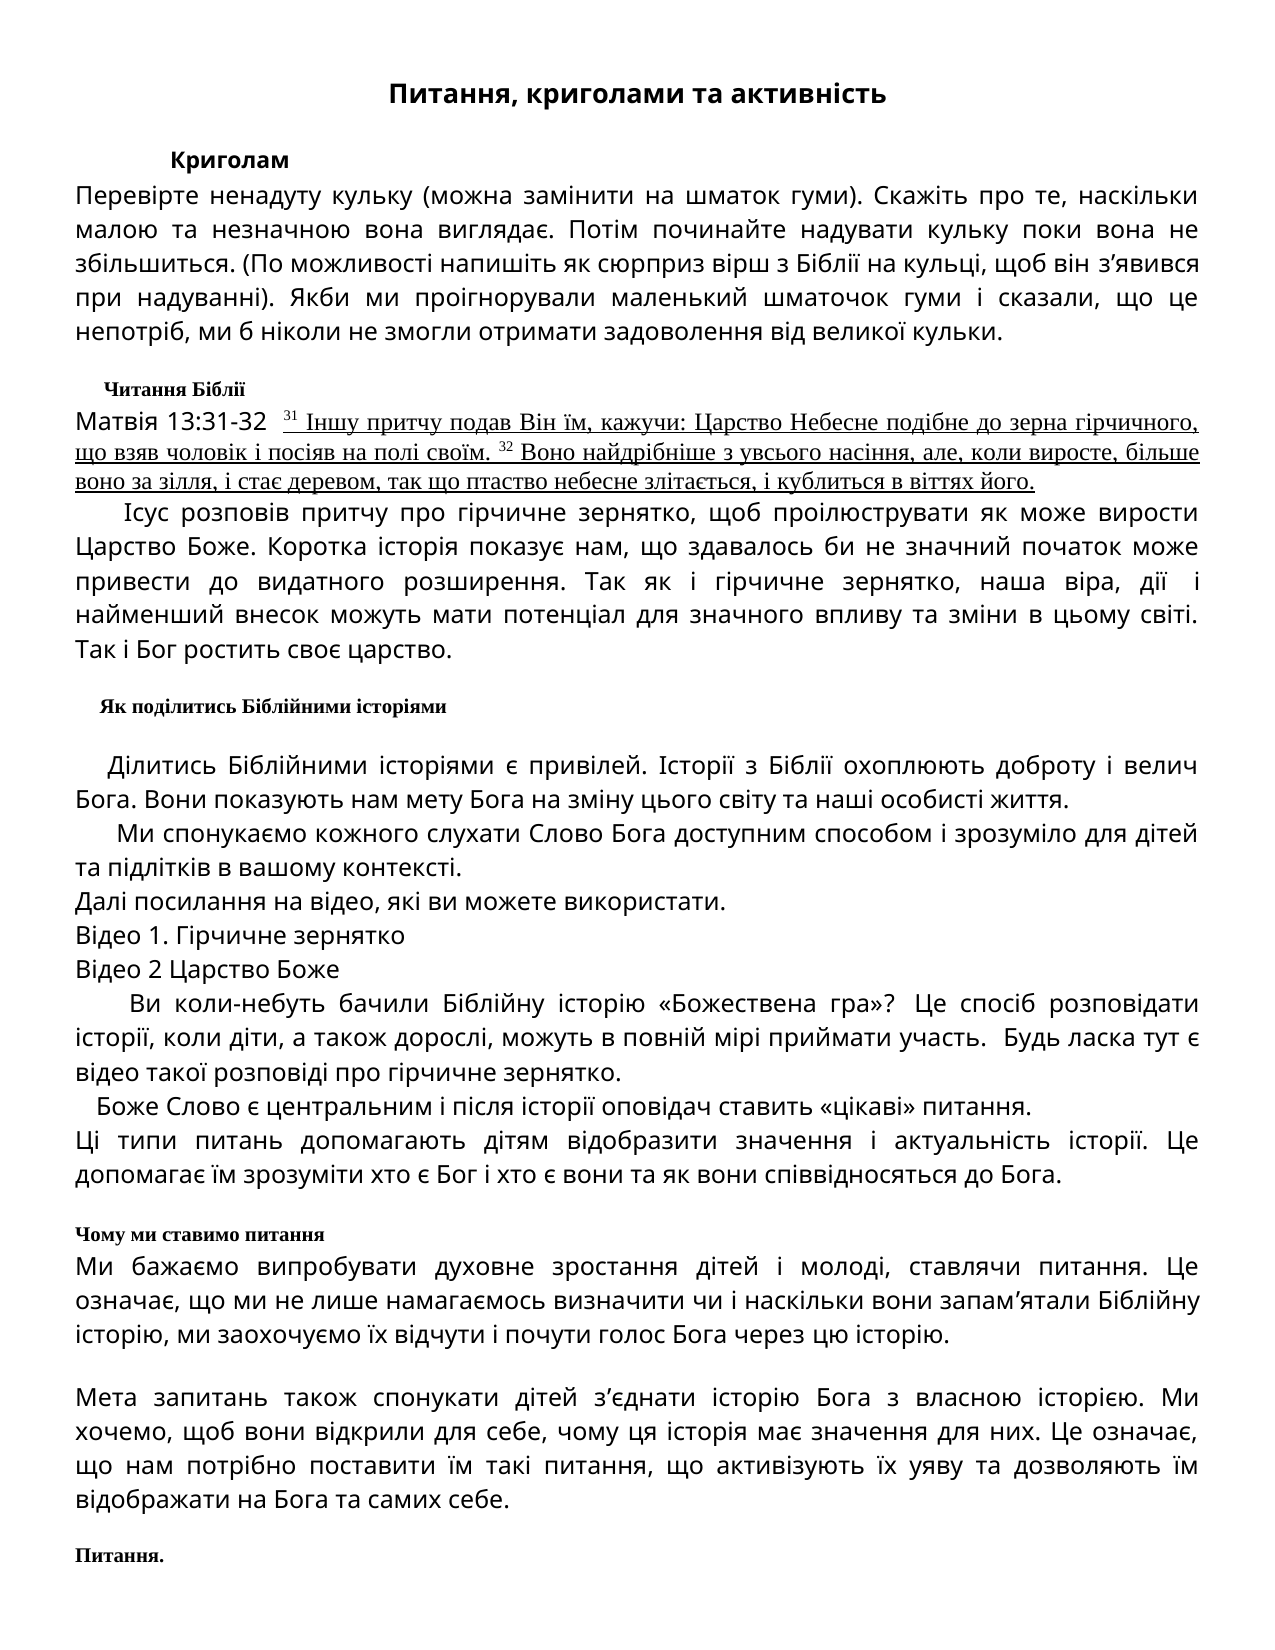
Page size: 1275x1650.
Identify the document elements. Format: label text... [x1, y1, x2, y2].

text Ці типи питань допомагають дітям відобразити значення і актуальність історії. Це допомагає їм зрозуміти хто є Бог і хто є вони та як вони співвідносяться до Бога. [75, 1122, 1200, 1190]
text Відео 2 Царство Боже [75, 952, 1200, 986]
text Питання, криголами та активність [75, 75, 1200, 112]
text Як поділитись Біблійними історіями [75, 694, 1200, 718]
text Відео 1. Гірчичне зернятко [75, 918, 1200, 952]
text Питання. [75, 1543, 1200, 1567]
text Матвія 13:31-32 31 Іншу притчу подав Він їм, кажучи: Царство Небесне подібне до зерна гірчичного, що взяв чоловік і посіяв на полі своїм. 32 Воно найдрібніше з увсього насіння, але, коли виросте, більше воно за зілля, і стає деревом, так що птаство небесне злітається, і кублиться в віттях його. [75, 403, 1200, 462]
text Далі посилання на відео, які ви можете використати. [75, 884, 1200, 918]
text Ділитись Біблійними історіями є привілей. Історії з Біблії охоплюють доброту і велич Бога. Вони показують нам мету Бога на зміну цього світу та наші особисті життя. [75, 748, 1200, 816]
text Перевірте ненадуту кульку (можна замінити на шматок гуми). Скажіть про те, наскільки малою та незначною вона виглядає. Потім починайте надувати кульку поки вона не збільшиться. (По можливості напишіть як сюрприз вірш з Біблії на кульці, щоб він з’явився при надуванні). Якби ми проігнорували маленький шматочок гуми і сказали, що це непотріб, ми б ніколи не змогли отримати задоволення від великої кульки. [75, 178, 1200, 348]
text Боже Слово є центральним і після історії оповідач ставить «цікаві» питання. [75, 1088, 1200, 1122]
text Мета запитань також спонукати дітей з’єднати історію Бога з власною історією. Ми хочемо, щоб вони відкрили для себе, чому ця історія має значення для них. Це означає, що нам потрібно поставити їм такі питання, що активізують їх уяву та дозволяють їм відображати на Бога та самих себе. [75, 1379, 1200, 1516]
text Ми бажаємо випробувати духовне зростання дітей і молоді, ставлячи питання. Це означає, що ми не лише намагаємось визначити чи і наскільки вони запам’ятали Біблійну історію, ми заохочуємо їх відчути і почути голос Бога через цю історію. [75, 1249, 1200, 1351]
text Ви коли-небуть бачили Біблійну історію «Божествена гра»? Це спосіб розповідати історії, коли діти, а також дорослі, можуть в повній мірі приймати участь. Будь ласка тут є відео такої розповіді про гірчичне зернятко. [75, 986, 1200, 1088]
text Ми спонукаємо кожного слухати Слово Бога доступним способом і зрозуміло для дітей та підлітків в вашому контексті. [75, 816, 1200, 884]
text Читання Біблії [75, 377, 1200, 401]
text Чому ми ставимо питання [75, 1222, 1200, 1246]
text Матвія 13:31-32 31 Іншу притчу подав Він їм, кажучи: Царство Небесне подібне до зерна гірчичного, що взяв чоловік і посіяв на полі своїм. 32 Воно найдрібніше з увсього насіння, але, коли виросте, більше воно за зілля, і стає деревом, так що птаство небесне злітається, і кублиться в віттях його. [75, 464, 1200, 495]
text Криголам [75, 144, 1200, 175]
text Ісус розповів притчу про гірчичне зернятко, щоб проілюструвати як може вирости Царство Боже. Коротка історія показує нам, що здавалось би не значний початок може привести до видатного розширення. Так як і гірчичне зернятко, наша віра, дії і найменший внесок можуть мати потенціал для значного впливу та зміни в цьому світі. Так і Бог ростить своє царство. [75, 495, 1200, 665]
